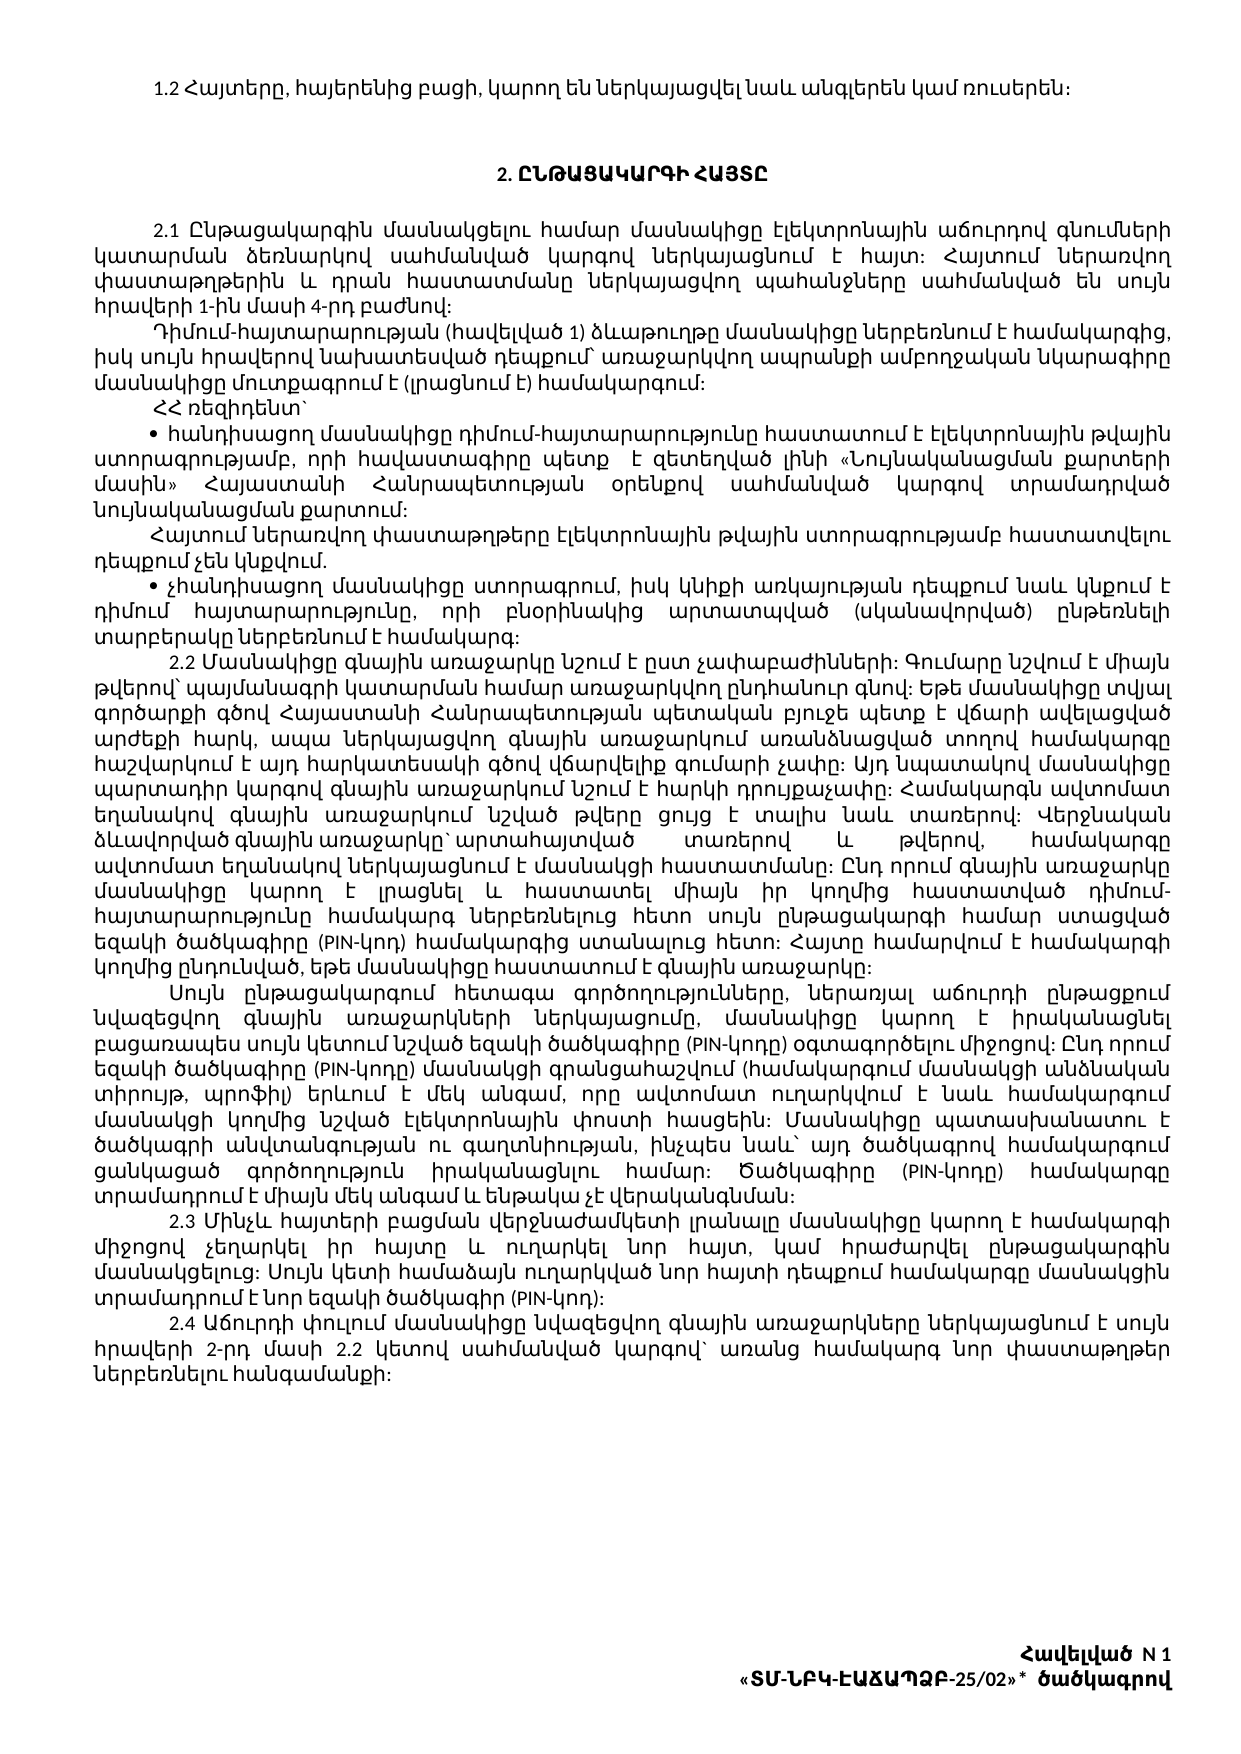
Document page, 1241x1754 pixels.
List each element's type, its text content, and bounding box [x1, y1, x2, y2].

text Հայտում ներառվող փաստաթղթերը էլեկտրոնային թվային ստորագրությամբ հաստատվելու դեպքում չեն կնքվում. [94, 522, 1171, 573]
text 2.4 Աճուրդի փուլում մասնակիցը նվազեցվող գնային առաջարկները ներկայացնում է սույն հրավերի 2-րդ մասի 2.2 կետով սահմանված կարգով` առանց համակարգ նոր փաստաթղթեր ներբեռնելու հանգամանքի: [94, 1310, 1171, 1387]
text 2. ԸՆԹԱՑԱԿԱՐԳԻ ՀԱՅՏԸ [94, 161, 1171, 187]
text 2.2 Մասնակիցը գնային առաջարկը նշում է ըստ չափաբաժինների: Գումարը նշվում է միայն թվերով՝ պայմանագրի կատարման համար առաջարկվող ընդհանուր գնով: Եթե մասնակիցը տվյալ գործարքի գծով Հայաստանի Հանրապետության պետական բյուջե պետք է վճարի ավելացված արժեքի հարկ, ապա ներկայացվող գնային առաջարկում առանձնացված տողով համակարգը հաշվարկում է այդ հարկատեսակի գծով վճարվելիք գումարի չափը: Այդ նպատակով մասնակիցը պարտադիր կարգով գնային առաջարկում նշում է հարկի դրույքաչափը: Համակարգն ավտոմատ եղանակով գնային առաջարկում նշված թվերը ցույց է տալիս նաև տառերով: Վերջնական ձևավորված գնային առաջարկը` արտահայտված տառերով և թվերով, համակարգը ավտոմատ եղանակով ներկայացնում է մասնակցի հաստատմանը: Ընդ որում գնային առաջարկը մասնակիցը կարող է լրացնել և հաստատել միայն իր կողմից հաստատված դիմում-հայտարարությունը համակարգ ներբեռնելուց հետո սույն ընթացակարգի համար ստացված եզակի ծածկագիրը (PIN-կոդ) համակարգից ստանալուց հետո: Հայտը համարվում է համակարգի կողմից ընդունված, եթե մասնակիցը հաստատում է գնային առաջարկը: [94, 649, 1171, 980]
text «ՏՄ-ՆԲԿ-ԷԱՃԱՊՁԲ-25/02»* ծածկագրով [94, 1666, 1171, 1692]
text Դիմում-հայտարարության (հավելված 1) ձևաթուղթը մասնակիցը ներբեռնում է համակարգից, իսկ սույն հրավերով նախատեսված դեպքում՝ առաջարկվող ապրանքի ամբողջական նկարագիրը մասնակիցը մուտքագրում է (լրացնում է) համակարգում: [94, 319, 1171, 395]
text 2.1 Ընթացակարգին մասնակցելու համար մասնակիցը էլեկտրոնային աճուրդով գնումների կատարման ձեռնարկով սահմանված կարգով ներկայացնում է հայտ: Հայտում ներառվող փաստաթղթերին և դրան հաստատմանը ներկայացվող պահանջները սահմանված են սույն հրավերի 1-ին մասի 4-րդ բաժնով: [94, 217, 1171, 319]
list չհանդիսացող մասնակիցը ստորագրում, իսկ կնիքի առկայության դեպքում նաև կնքում է դիմում հայտարարությունը, որի բնօրինակից արտատպված (սկանավորված) ընթեռնելի տարբերակը ներբեռնում է համակարգ: [94, 573, 1171, 649]
text Հավելված N 1 [94, 1641, 1171, 1666]
text Սույն ընթացակարգում հետագա գործողությունները, ներառյալ աճուրդի ընթացքում նվազեցվող գնային առաջարկների ներկայացումը, մասնակիցը կարող է իրականացնել բացառապես սույն կետում նշված եզակի ծածկագիրը (PIN-կոդը) օգտագործելու միջոցով: Ընդ որում եզակի ծածկագիրը (PIN-կոդը) մասնակցի գրանցահաշվում (համակարգում մասնակցի անձնական տիրույթ, պրոֆիլ) երևում է մեկ անգամ, որը ավտոմատ ուղարկվում է նաև համակարգում մասնակցի կողմից նշված էլեկտրոնային փոստի հասցեին: Մասնակիցը պատասխանատու է ծածկագրի անվտանգության ու գաղտնիության, ինչպես նաև՝ այդ ծածկագրով համակարգում ցանկացած գործողություն իրականացնլու համար: Ծածկագիրը (PIN-կոդը) համակարգը տրամադրում է միայն մեկ անգամ և ենթակա չէ վերականգնման: [94, 980, 1171, 1209]
text ՀՀ ռեզիդենտ` [94, 395, 1171, 421]
text 2.3 Մինչև հայտերի բացման վերջնաժամկետի լրանալը մասնակիցը կարող է համակարգի միջոցով չեղարկել իր հայտը և ուղարկել նոր հայտ, կամ հրաժարվել ընթացակարգին մասնակցելուց: Սույն կետի համաձայն ուղարկված նոր հայտի դեպքում համակարգը մասնակցին տրամադրում է նոր եզակի ծածկագիր (PIN-կոդ): [94, 1209, 1171, 1310]
text 1.2 Հայտերը, հայերենից բացի, կարող են ներկայացվել նաև անգլերեն կամ ռուսերեն։ [94, 75, 1171, 100]
list հանդիսացող մասնակիցը դիմում-հայտարարությունը հաստատում է էլեկտրոնային թվային ստորագրությամբ, որի հավաստագիրը պետք է զետեղված լինի «Նույնականացման քարտերի մասին» Հայաստանի Հանրապետության օրենքով սահմանված կարգով տրամադրված նույնականացման քարտում: [94, 421, 1171, 522]
